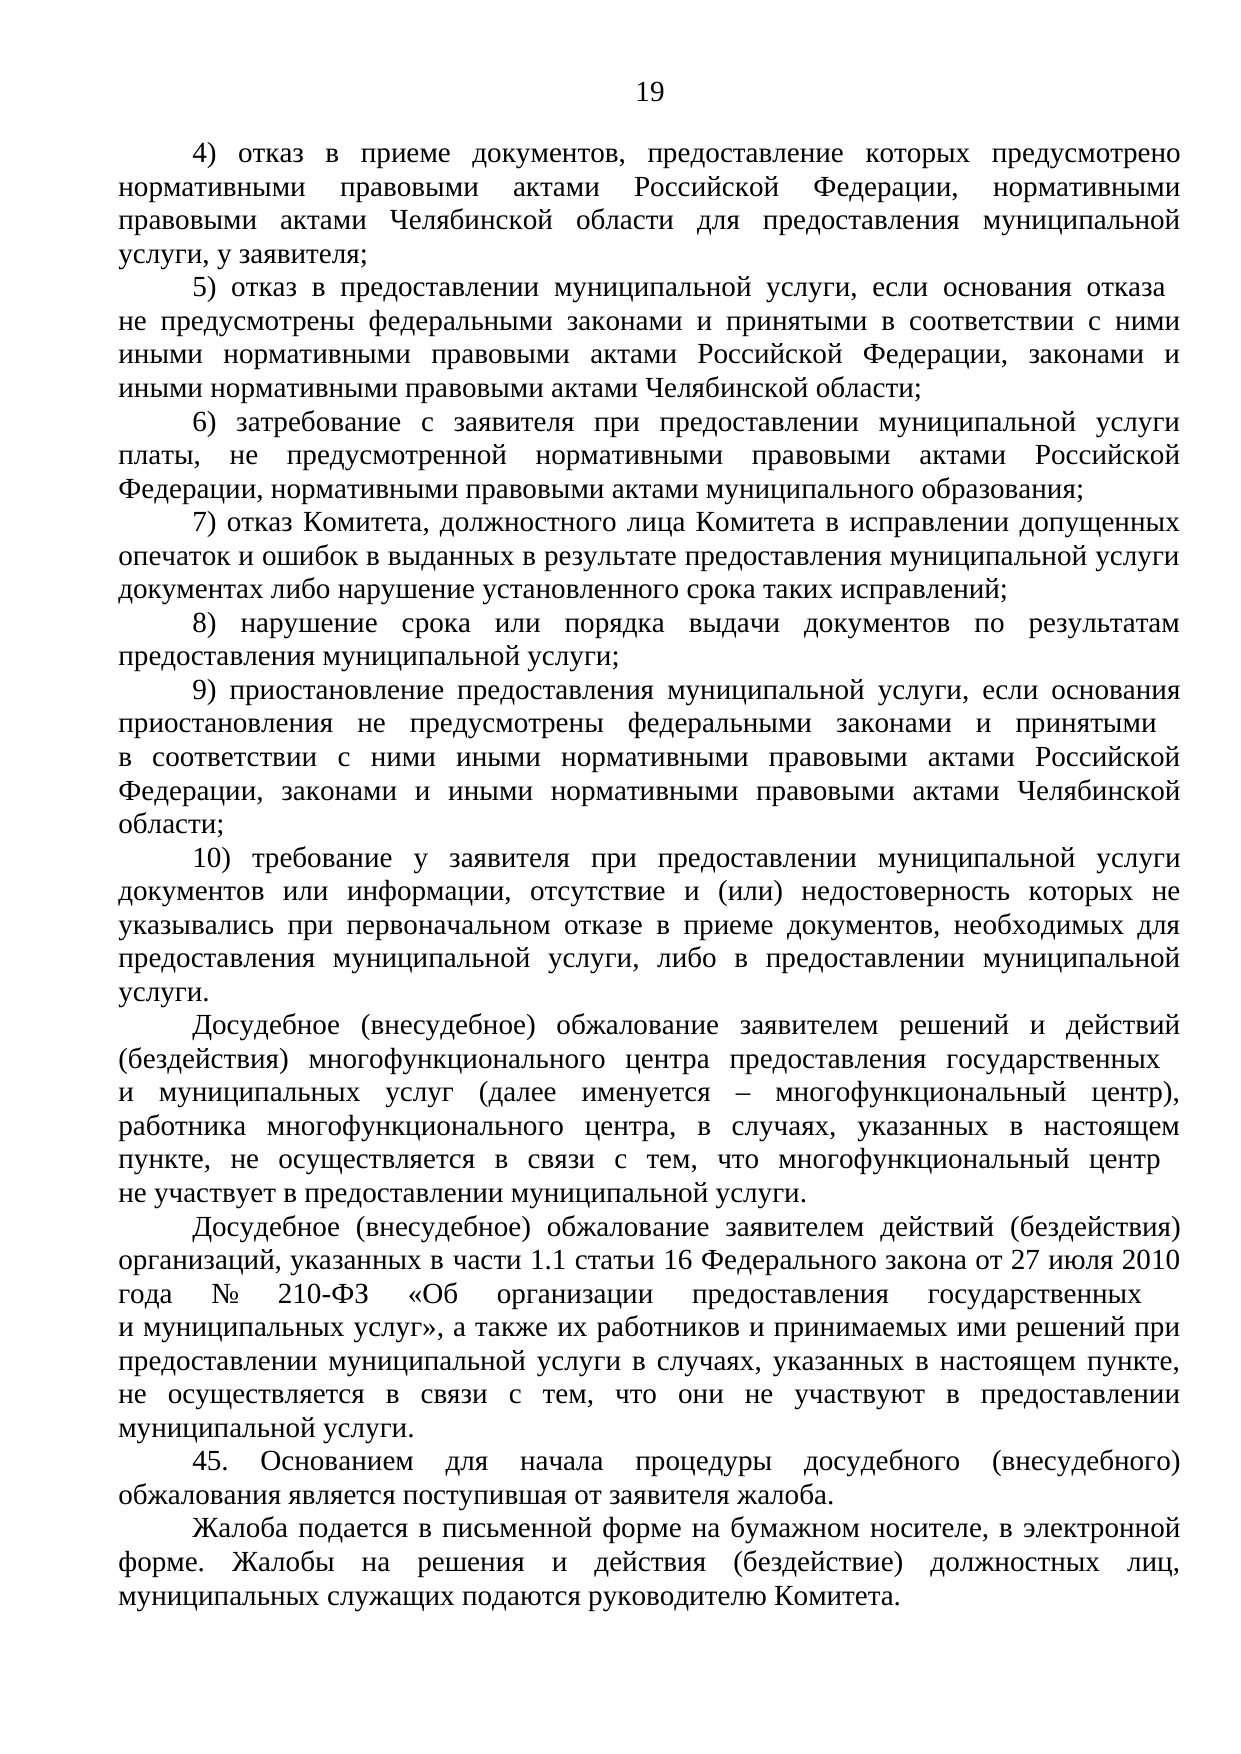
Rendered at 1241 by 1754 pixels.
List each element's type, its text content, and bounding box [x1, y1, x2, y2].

text 6) затребование с заявителя при предоставлении муниципальной услуги платы, не предусмотренной нормативными правовыми актами Российской Федерации, нормативными правовыми актами муниципального образования; [118, 404, 1181, 504]
text 5) отказ в предоставлении муниципальной услуги, если основания отказа не предусмотрены федеральными законами и принятыми в соответствии с ними иными нормативными правовыми актами Российской Федерации, законами и иными нормативными правовыми актами Челябинской области; [118, 269, 1181, 404]
text 8) нарушение срока или порядка выдачи документов по результатам предоставления муниципальной услуги; [118, 605, 1181, 672]
text Досудебное (внесудебное) обжалование заявителем решений и действий (бездействия) многофункционального центра предоставления государственных и муниципальных услуг (далее именуется – многофункциональный центр), работника многофункционального центра, в случаях, указанных в настоящем пункте, не осуществляется в связи с тем, что многофункциональный центр не участвует в предоставлении муниципальной услуги. [118, 1007, 1181, 1209]
text 4) отказ в приеме документов, предоставление которых предусмотрено нормативными правовыми актами Российской Федерации, нормативными правовыми актами Челябинской области для предоставления муниципальной услуги, у заявителя; [118, 135, 1181, 269]
text 45. Основанием для начала процедуры досудебного (внесудебного) обжалования является поступившая от заявителя жалоба. [118, 1443, 1181, 1511]
text Жалоба подается в письменной форме на бумажном носителе, в электронной форме. Жалобы на решения и действия (бездействие) должностных лиц, муниципальных служащих подаются руководителю Комитета. [118, 1511, 1181, 1611]
text Досудебное (внесудебное) обжалование заявителем действий (бездействия) организаций, указанных в части 1.1 статьи 16 Федерального закона от 27 июля 2010 года № 210-ФЗ «Об организации предоставления государственных и муниципальных услуг», а также их работников и принимаемых ими решений при предоставлении муниципальной услуги в случаях, указанных в настоящем пункте, не осуществляется в связи с тем, что они не участвуют в предоставлении муниципальной услуги. [118, 1209, 1181, 1443]
text 9) приостановление предоставления муниципальной услуги, если основания приостановления не предусмотрены федеральными законами и принятыми в соответствии с ними иными нормативными правовыми актами Российской Федерации, законами и иными нормативными правовыми актами Челябинской области; [118, 672, 1181, 840]
text 10) требование у заявителя при предоставлении муниципальной услуги документов или информации, отсутствие и (или) недостоверность которых не указывались при первоначальном отказе в приеме документов, необходимых для предоставления муниципальной услуги, либо в предоставлении муниципальной услуги. [118, 840, 1181, 1007]
text 7) отказ Комитета, должностного лица Комитета в исправлении допущенных опечаток и ошибок в выданных в результате предоставления муниципальной услуги документах либо нарушение установленного срока таких исправлений; [118, 504, 1181, 605]
